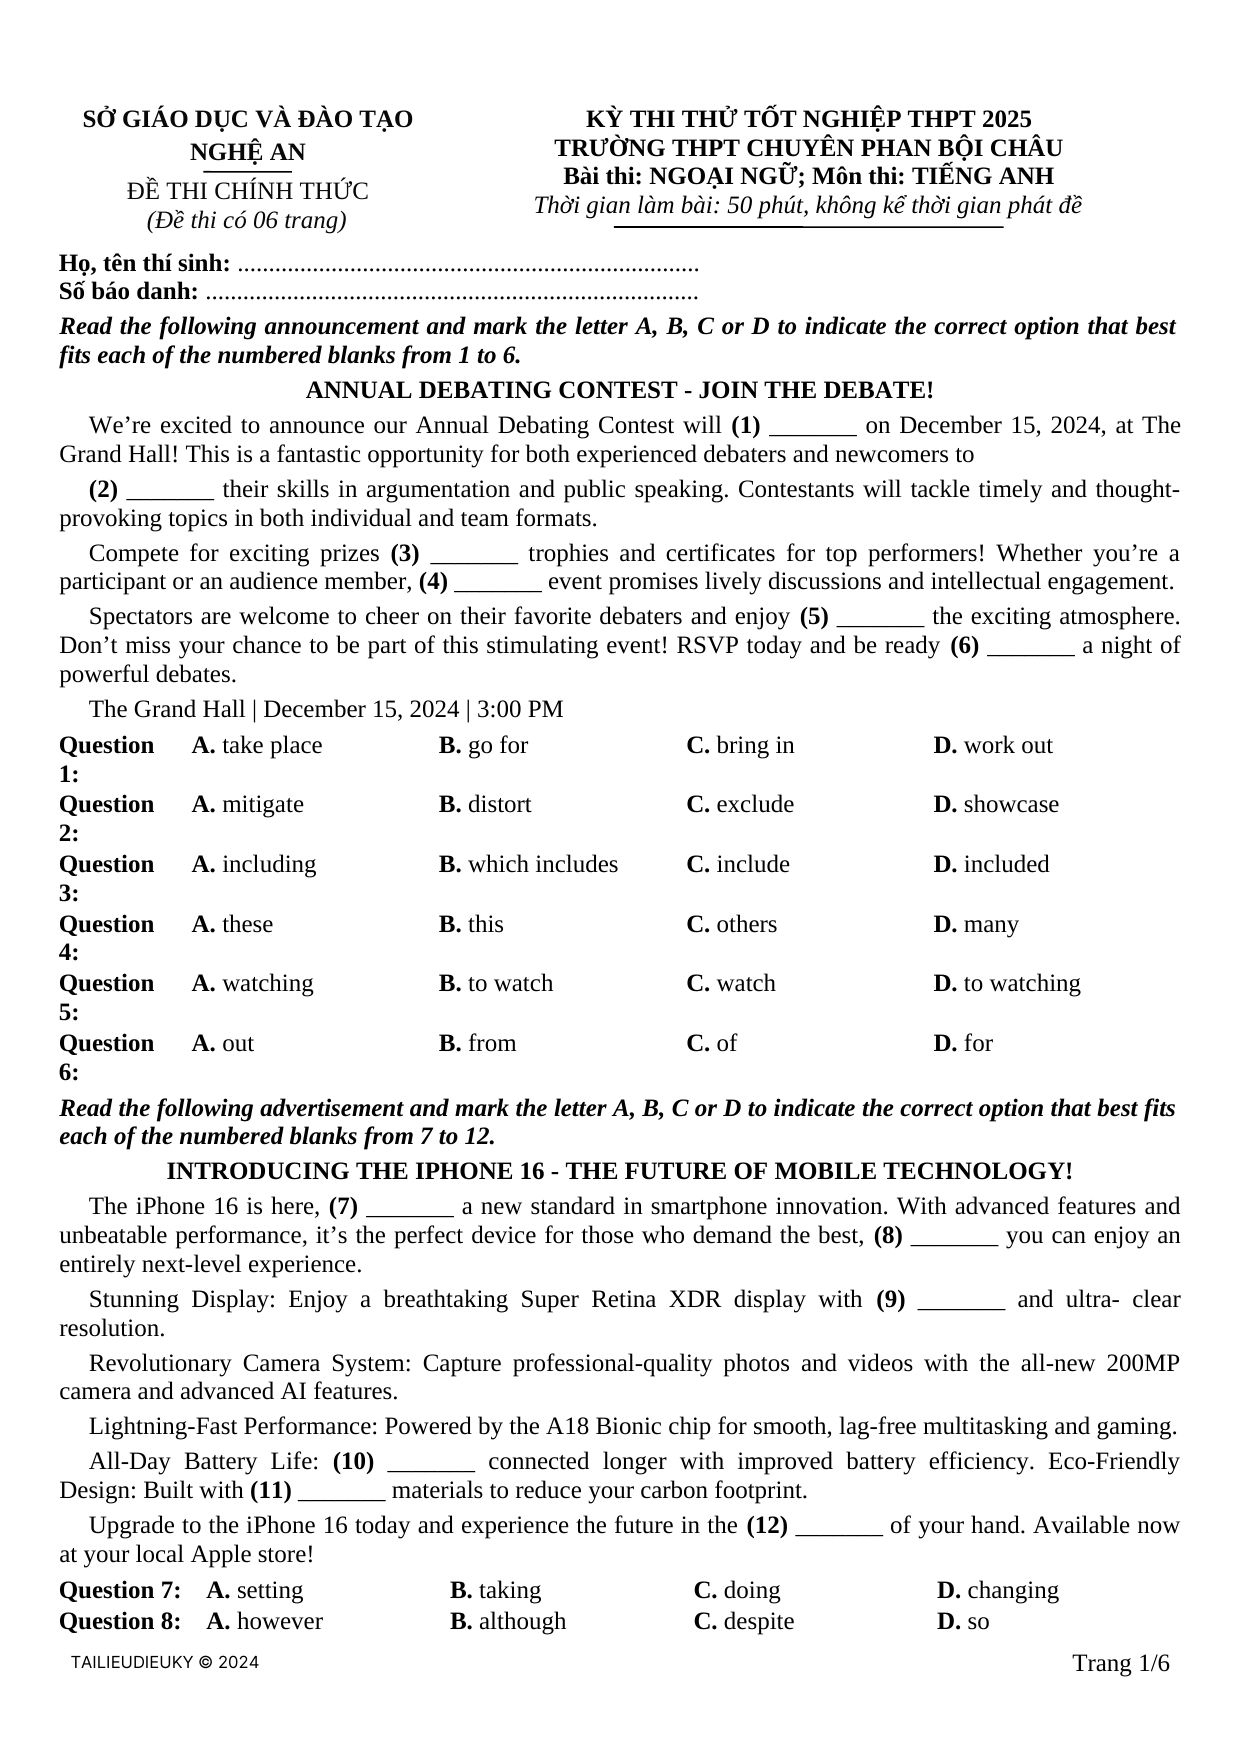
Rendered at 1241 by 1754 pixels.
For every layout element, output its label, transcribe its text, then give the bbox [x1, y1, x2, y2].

table_header KỲ THI THỬ TỐT NGHIỆP THPT 2025 TRƯỜNG THPT CHUYÊN PHAN BỘI CHÂU Bài thi: NGOẠI NGỮ; Môn thi: TIẾNG ANH Thời gian làm bài: 50 phút, không kể thời gian phát đề [436, 104, 1181, 248]
text Lightning-Fast Performance: Powered by the A18 Bionic chip for smooth, lag-free multitasking and gaming. [59, 1411, 1181, 1440]
table_cell Question 4: [59, 908, 192, 967]
text Revolutionary Camera System: Capture professional-quality photos and videos with the all-new 200MP camera and advanced AI features. [59, 1348, 1181, 1405]
text The iPhone 16 is here, (7) _______ a new standard in smartphone innovation. With advanced features and unbeatable performance, it’s the perfect device for those who demand the best, (8) _______ you can enjoy an entirely next-level experience. [59, 1191, 1181, 1278]
table_cell B. although [450, 1605, 694, 1636]
table_cell Question 6: [59, 1027, 192, 1086]
text We’re excited to announce our Annual Debating Contest will (1) _______ on December 15, 2024, at The Grand Hall! This is a fantastic opportunity for both experienced debaters and newcomers to [59, 410, 1181, 468]
table_header D. work out [934, 729, 1181, 788]
table_header B. taking [450, 1574, 694, 1605]
table_cell D. showcase [934, 789, 1181, 848]
table_cell Question 5: [59, 967, 192, 1027]
table_cell B. from [439, 1027, 686, 1086]
table_cell C. of [686, 1027, 934, 1086]
table_cell C. others [686, 908, 934, 967]
table_cell D. so [938, 1605, 1181, 1636]
table_cell D. for [934, 1027, 1181, 1086]
text The Grand Hall | December 15, 2024 | 3:00 PM [59, 694, 1181, 723]
table_cell Question 3: [59, 848, 192, 908]
table_cell A. out [192, 1027, 439, 1086]
text Upgrade to the iPhone 16 today and experience the future in the (12) _______ of your hand. Available now at your local Apple store! [59, 1510, 1181, 1568]
text Stunning Display: Enjoy a breathtaking Super Retina XDR display with (9) _______ and ultra- clear resolution. [59, 1284, 1181, 1341]
table_cell D. to watching [934, 967, 1181, 1027]
table_cell A. including [192, 848, 439, 908]
table_header A. setting [207, 1574, 450, 1605]
text Compete for exciting prizes (3) _______ trophies and certificates for top performers! Whether you’re a participant or an audience member, (4) _______ event promises lively discussions and intellectual engagement. [59, 538, 1181, 595]
table_cell Question 8: [59, 1605, 207, 1636]
table_cell D. included [934, 848, 1181, 908]
table_cell B. this [439, 908, 686, 967]
table_header Question 1: [59, 729, 192, 788]
table_cell C. include [686, 848, 934, 908]
text INTRODUCING THE IPHONE 16 - THE FUTURE OF MOBILE TECHNOLOGY! [59, 1156, 1181, 1185]
table_header B. go for [439, 729, 686, 788]
table_cell A. however [207, 1605, 450, 1636]
table_cell B. to watch [439, 967, 686, 1027]
table_header A. take place [192, 729, 439, 788]
table_cell Họ, tên thí sinh: .......................................................................... Số báo danh: ............................................................................... [59, 248, 1181, 305]
table_header Question 7: [59, 1574, 207, 1605]
text All-Day Battery Life: (10) _______ connected longer with improved battery efficiency. Eco-Friendly Design: Built with (11) _______ materials to reduce your carbon footprint. [59, 1446, 1181, 1504]
table_cell B. distort [439, 789, 686, 848]
table_cell A. mitigate [192, 789, 439, 848]
table_header SỞ GIÁO DỤC VÀ ĐÀO TẠO NGHỆ AN ĐỀ THI CHÍNH THỨC (Đề thi có 06 trang) [59, 104, 436, 248]
table_cell A. watching [192, 967, 439, 1027]
table_header C. bring in [686, 729, 934, 788]
table_header C. doing [694, 1574, 937, 1605]
subtitle Read the following advertisement and mark the letter A, B, C or D to indicate the correct option that best fits each of the numbered blanks from 7 to 12. [59, 1093, 1181, 1150]
table_cell D. many [934, 908, 1181, 967]
table_cell C. watch [686, 967, 934, 1027]
text (2) _______ their skills in argumentation and public speaking. Contestants will tackle timely and thought- provoking topics in both individual and team formats. [59, 474, 1181, 531]
table_cell A. these [192, 908, 439, 967]
table_header D. changing [938, 1574, 1181, 1605]
text ANNUAL DEBATING CONTEST - JOIN THE DEBATE! [59, 375, 1181, 404]
subtitle Read the following announcement and mark the letter A, B, C or D to indicate the correct option that best fits each of the numbered blanks from 1 to 6. [59, 311, 1181, 369]
table_cell C. despite [694, 1605, 937, 1636]
table_cell Question 2: [59, 789, 192, 848]
table_cell C. exclude [686, 789, 934, 848]
table_cell B. which includes [439, 848, 686, 908]
text Spectators are welcome to cheer on their favorite debaters and enjoy (5) _______ the exciting atmosphere. Don’t miss your chance to be part of this stimulating event! RSVP today and be ready (6) _______ a night of powerful debates. [59, 601, 1181, 688]
